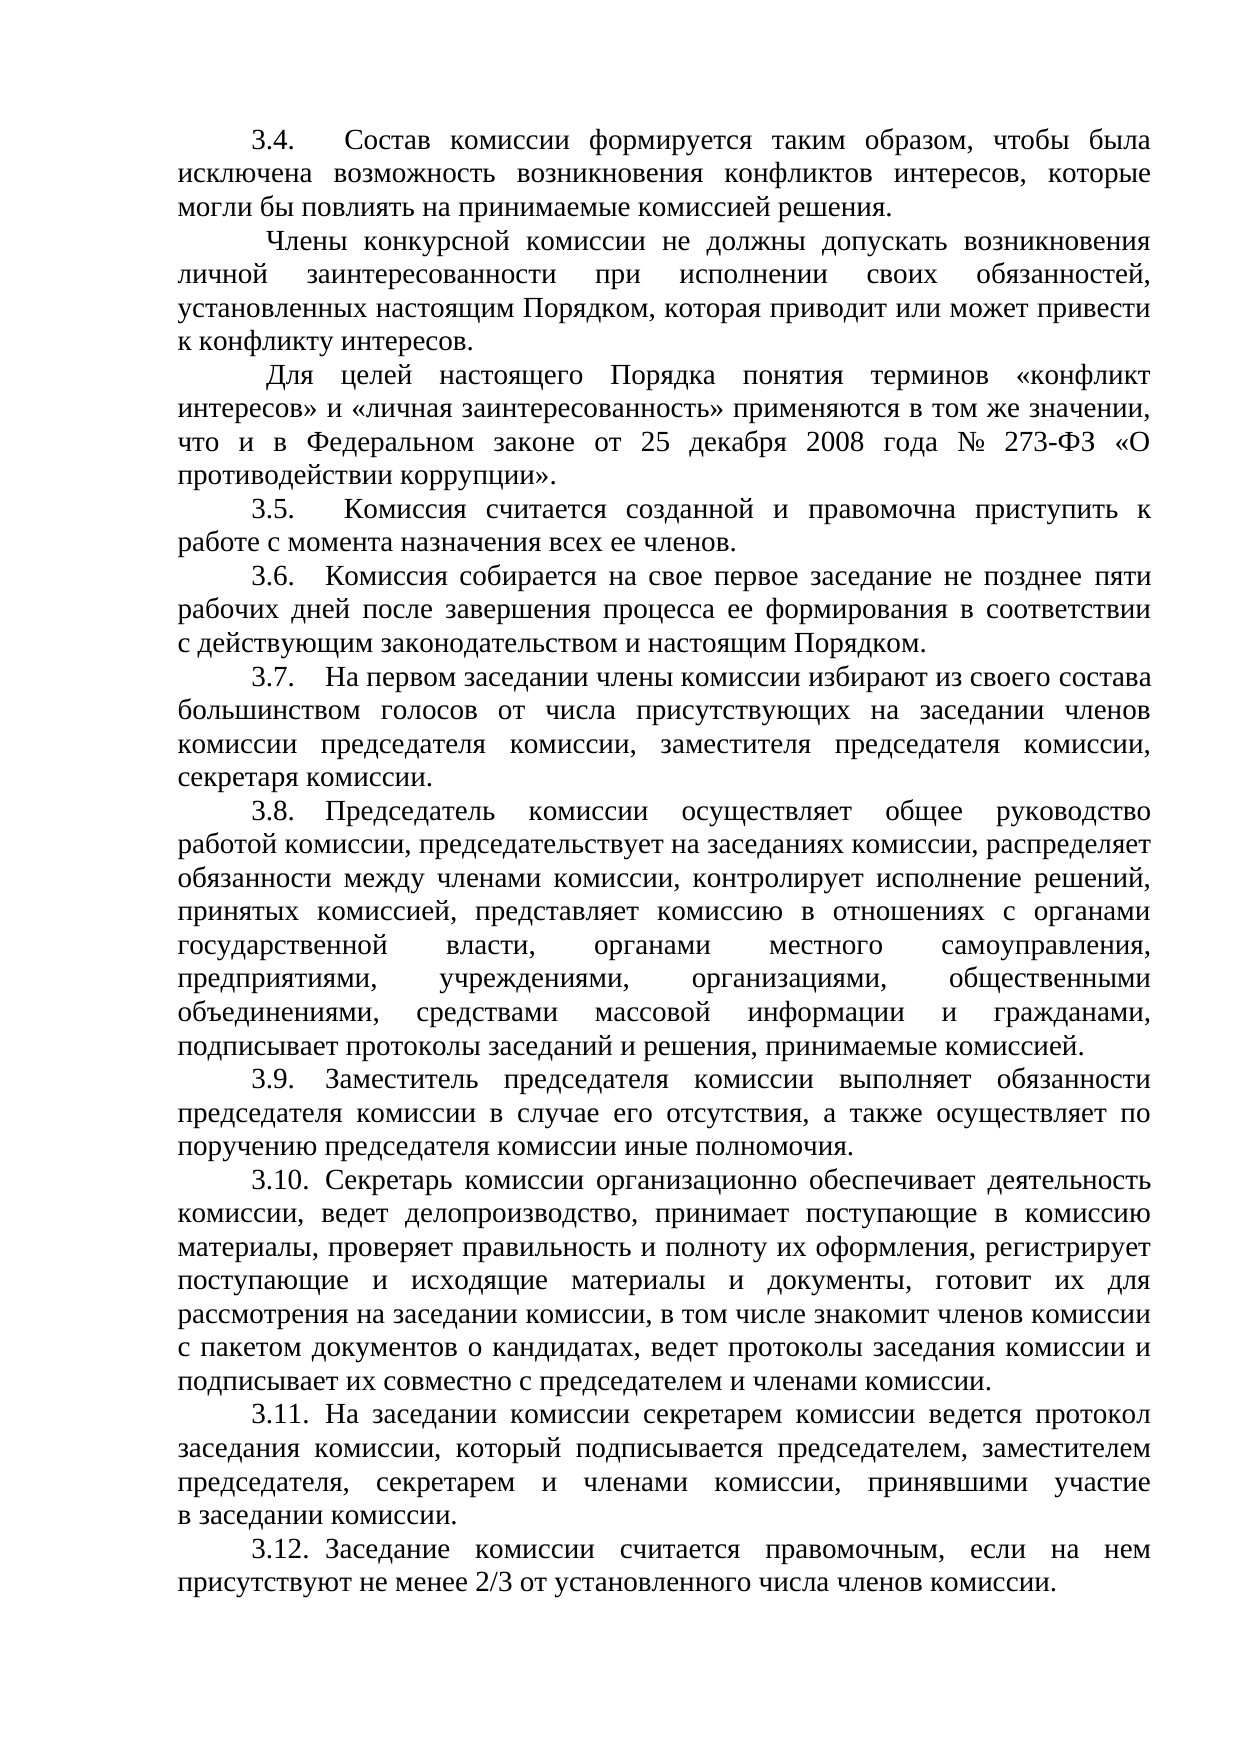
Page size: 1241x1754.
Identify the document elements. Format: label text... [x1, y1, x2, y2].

list Комиссия собирается на свое первое заседание не позднее пяти рабочих дней после завершения процесса ее формирования в соответствии с действующим законодательством и настоящим Порядком. [177, 558, 1152, 659]
list Комиссия считается созданной и правомочна приступить к работе с момента назначения всех ее членов. [177, 491, 1152, 558]
text Для целей настоящего Порядка понятия терминов «конфликт интересов» и «личная заинтересованность» применяются в том же значении, что и в Федеральном законе от 25 декабря 2008 года № 273-ФЗ «О противодействии коррупции». [177, 357, 1152, 491]
list Секретарь комиссии организационно обеспечивает деятельность комиссии, ведет делопроизводство, принимает поступающие в комиссию материалы, проверяет правильность и полноту их оформления, регистрирует поступающие и исходящие материалы и документы, готовит их для рассмотрения на заседании комиссии, в том числе знакомит членов комиссии с пакетом документов о кандидатах, ведет протоколы заседания комиссии и подписывает их совместно с председателем и членами комиссии. [177, 1162, 1152, 1397]
text Члены конкурсной комиссии не должны допускать возникновения личной заинтересованности при исполнении своих обязанностей, установленных настоящим Порядком, которая приводит или может привести к конфликту интересов. [177, 223, 1152, 357]
list Заместитель председателя комиссии выполняет обязанности председателя комиссии в случае его отсутствия, а также осуществляет по поручению председателя комиссии иные полномочия. [177, 1061, 1152, 1162]
list Председатель комиссии осуществляет общее руководство работой комиссии, председательствует на заседаниях комиссии, распределяет обязанности между членами комиссии, контролирует исполнение решений, принятых комиссией, представляет комиссию в отношениях с органами государственной власти, органами местного самоуправления, предприятиями, учреждениями, организациями, общественными объединениями, средствами массовой информации и гражданами, подписывает протоколы заседаний и решения, принимаемые комиссией. [177, 793, 1152, 1061]
list На первом заседании члены комиссии избирают из своего состава большинством голосов от числа присутствующих на заседании членов комиссии председателя комиссии, заместителя председателя комиссии, секретаря комиссии. [177, 659, 1152, 793]
list Заседание комиссии считается правомочным, если на нем присутствуют не менее 2/3 от установленного числа членов комиссии. [177, 1531, 1152, 1598]
list Состав комиссии формируется таким образом, чтобы была исключена возможность возникновения конфликтов интересов, которые могли бы повлиять на принимаемые комиссией решения. [177, 122, 1152, 223]
list На заседании комиссии секретарем комиссии ведется протокол заседания комиссии, который подписывается председателем, заместителем председателя, секретарем и членами комиссии, принявшими участие в заседании комиссии. [177, 1397, 1152, 1531]
